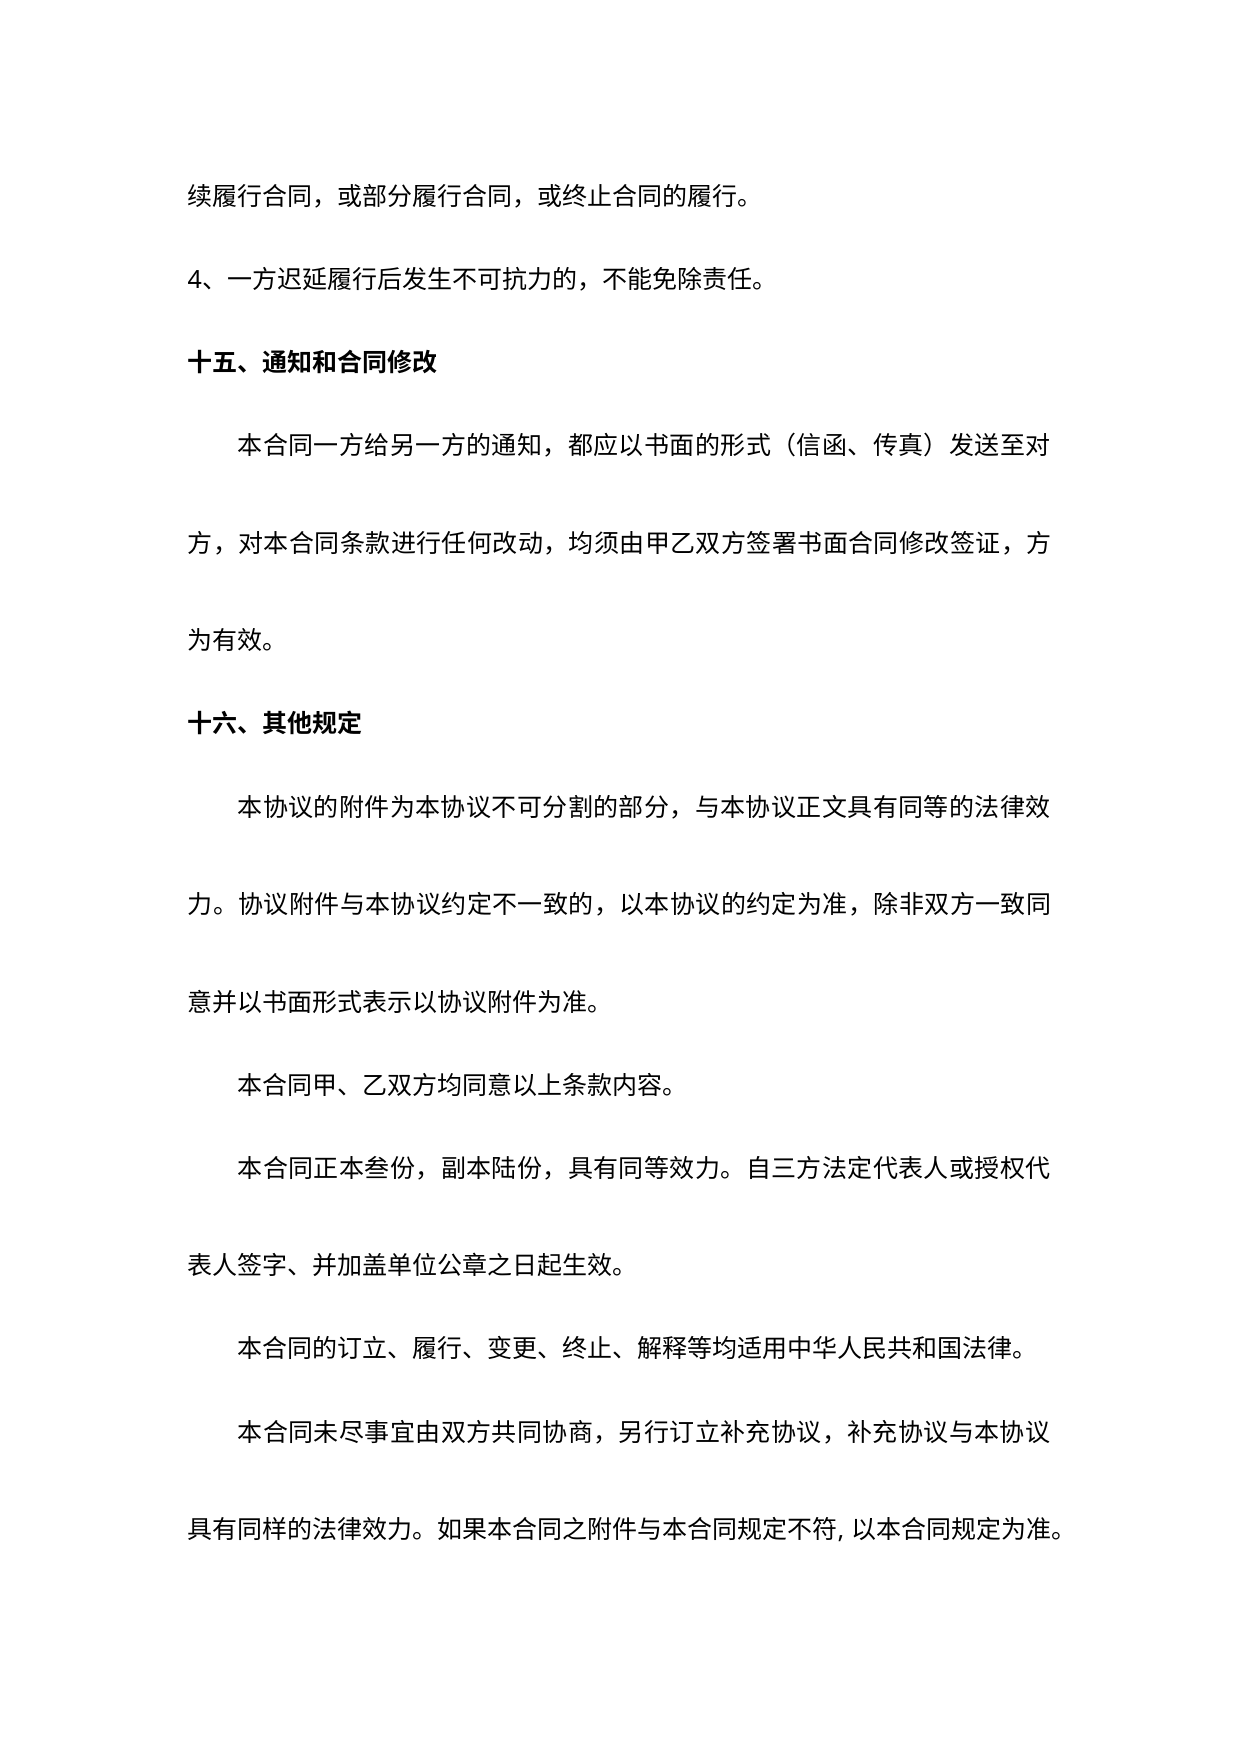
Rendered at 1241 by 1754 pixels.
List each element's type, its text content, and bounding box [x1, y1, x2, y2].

text 本协议的附件为本协议不可分割的部分，与本协议正文具有同等的法律效力。协议附件与本协议约定不一致的，以本协议的约定为准，除非双方一致同意并以书面形式表示以协议附件为准。 [187, 773, 1053, 1033]
text 本合同未尽事宜由双方共同协商，另行订立补充协议，补充协议与本协议具有同样的法律效力。如果本合同之附件与本合同规定不符, 以本合同规定为准。 [187, 1398, 1053, 1560]
text 本合同正本叁份，副本陆份，具有同等效力。自三方法定代表人或授权代表人签字、并加盖单位公章之日起生效。 [187, 1134, 1053, 1296]
text 本合同一方给另一方的通知，都应以书面的形式（信函、传真）发送至对方，对本合同条款进行任何改动，均须由甲乙双方签署书面合同修改签证，方为有效。 [187, 411, 1053, 671]
text 十六、其他规定 [187, 689, 1053, 754]
text 4、一方迟延履行后发生不可抗力的，不能免除责任。 [187, 245, 1053, 310]
text 本合同的订立、履行、变更、终止、解释等均适用中华人民共和国法律。 [187, 1314, 1053, 1379]
text 本合同甲、乙双方均同意以上条款内容。 [187, 1051, 1053, 1116]
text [187, 162, 1053, 227]
text 十五、通知和合同修改 [187, 328, 1053, 393]
